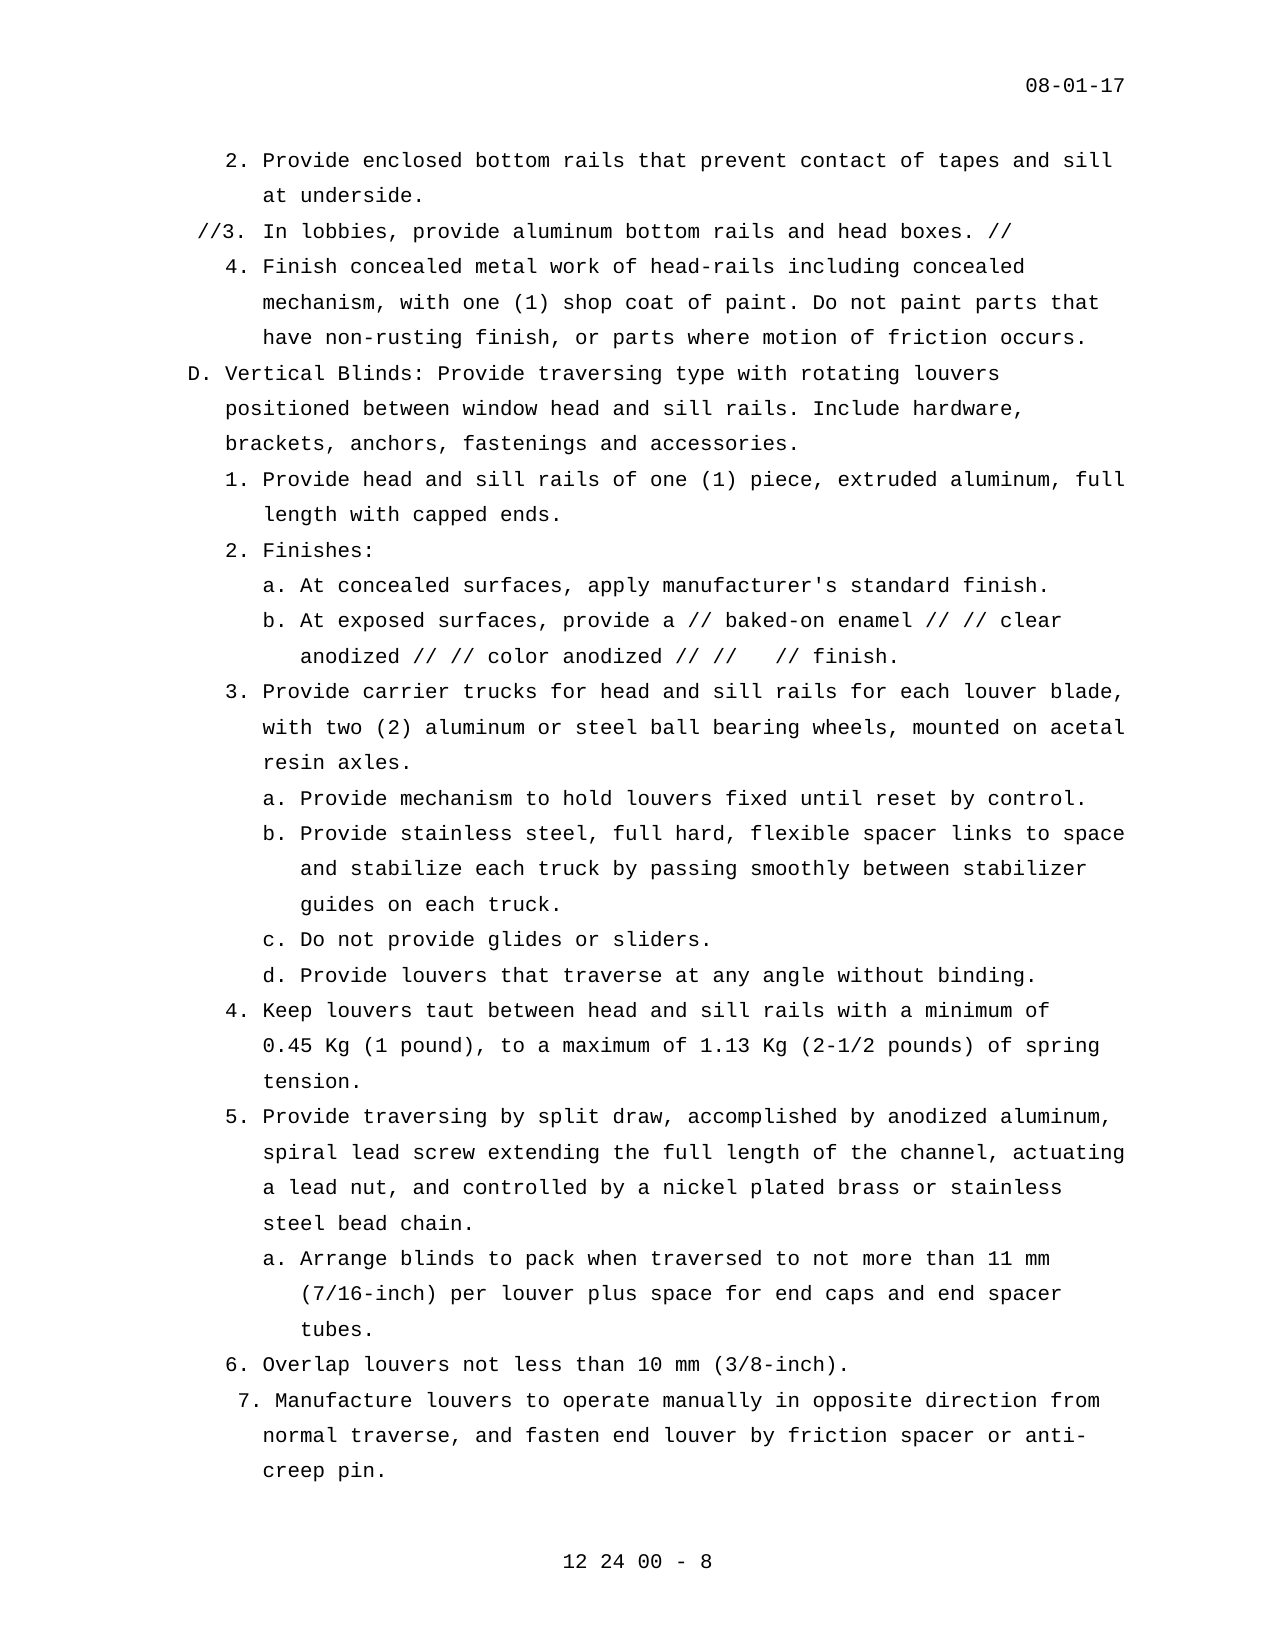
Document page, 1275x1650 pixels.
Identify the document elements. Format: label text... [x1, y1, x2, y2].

text a. At concealed surfaces, apply manufacturer's standard finish. [262, 575, 1125, 599]
text a. Arrange blinds to pack when traversed to not more than 11 mm (7/16-inch) per louver plus space for end caps and end spacer tubes. [262, 1248, 1125, 1342]
text 4. Finish concealed metal work of head-rails including concealed mechanism, with one (1) shop coat of paint. Do not paint parts that have non-rusting finish, or parts where motion of friction occurs. [225, 256, 1125, 351]
text d. Provide louvers that traverse at any angle without binding. [262, 964, 1125, 988]
text b. Provide stainless steel, full hard, flexible spacer links to space and stabilize each truck by passing smoothly between stabilizer guides on each truck. [262, 823, 1125, 917]
text 7. Manufacture louvers to operate manually in opposite direction from normal traverse, and fasten end louver by friction spacer or anti-creep pin. [225, 1389, 1125, 1484]
text 1. Provide head and sill rails of one (1) piece, extruded aluminum, full length with capped ends. [225, 469, 1125, 528]
text 2. Provide enclosed bottom rails that prevent contact of tapes and sill at underside. [225, 150, 1125, 209]
text c. Do not provide glides or sliders. [262, 929, 1125, 953]
text a. Provide mechanism to hold louvers fixed until reset by control. [262, 787, 1125, 811]
text 4. Keep louvers taut between head and sill rails with a minimum of 0.45 Kg (1 pound), to a maximum of 1.13 Kg (2-1/2 pounds) of spring tension. [225, 1000, 1125, 1094]
text 3. Provide carrier trucks for head and sill rails for each louver blade, with two (2) aluminum or steel ball bearing wheels, mounted on acetal resin axles. [225, 681, 1125, 776]
text D. Vertical Blinds: Provide traversing type with rotating louvers positioned between window head and sill rails. Include hardware, brackets, anchors, fastenings and accessories. [187, 362, 1125, 457]
text //3. In lobbies, provide aluminum bottom rails and head boxes. // [197, 221, 1125, 244]
text b. At exposed surfaces, provide a // baked-on enamel // // clear anodized // // color anodized // // // finish. [262, 610, 1125, 669]
text 5. Provide traversing by split draw, accomplished by anodized aluminum, spiral lead screw extending the full length of the channel, actuating a lead nut, and controlled by a nickel plated brass or stainless steel bead chain. [225, 1106, 1125, 1236]
text 6. Overlap louvers not less than 10 mm (3/8-inch). [225, 1354, 1125, 1378]
text 2. Finishes: [225, 539, 1125, 563]
